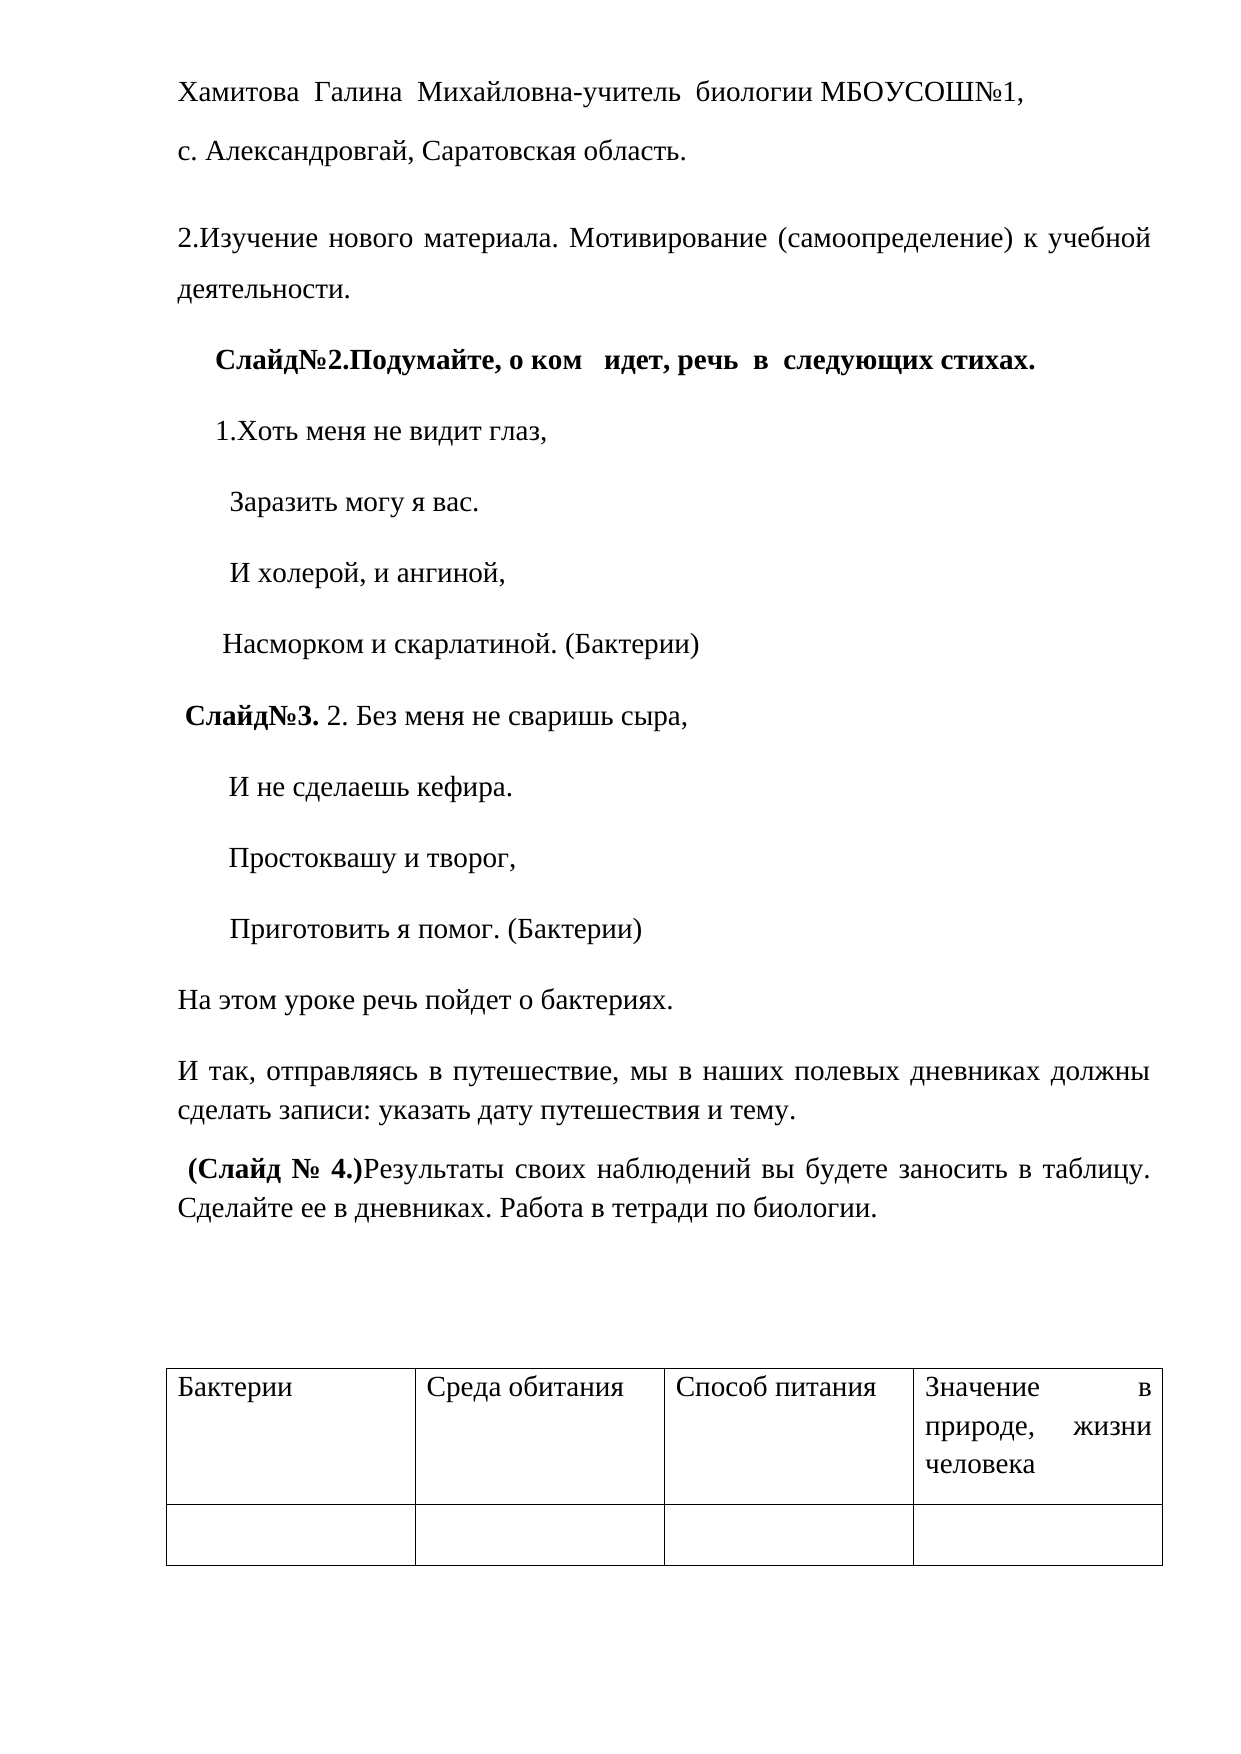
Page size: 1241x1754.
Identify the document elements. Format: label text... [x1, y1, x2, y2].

text Простоквашу и творог, [177, 840, 1152, 873]
text (Слайд № 4.)Результаты своих наблюдений вы будете заносить в таблицу. Сделайте ее в дневниках. Работа в тетради по биологии. [177, 1151, 1152, 1223]
text Приготовить я помог. (Бактерии) [215, 911, 1152, 945]
text И холерой, и ангиной, [215, 555, 1152, 589]
table_header Среда обитания [416, 1369, 664, 1504]
text Слайд№3. 2. Без меня не сваришь сыра, [177, 698, 1152, 731]
text 1.Хоть меня не видит глаз, [215, 413, 1152, 447]
text И так, отправляясь в путешествие, мы в наших полевых дневниках должны сделать записи: указать дату путешествия и тему. [177, 1053, 1152, 1126]
text На этом уроке речь пойдет о бактериях. [177, 982, 1152, 1016]
table_header Способ питания [665, 1369, 913, 1504]
table_cell [914, 1505, 1162, 1565]
text И не сделаешь кефира. [177, 769, 1152, 802]
table_cell [167, 1505, 415, 1565]
text Слайд№2.Подумайте, о ком идет, речь в следующих стихах. [215, 342, 1152, 376]
text Насморком и скарлатиной. (Бактерии) [215, 627, 1152, 660]
text 2.Изучение нового материала. Мотивирование (самоопределение) к учебной деятельности. [177, 221, 1152, 304]
text Заразить могу я вас. [215, 484, 1152, 518]
table_cell [665, 1505, 913, 1565]
table_header Значение в природе, жизни человека [914, 1369, 1162, 1504]
table_cell [416, 1505, 664, 1565]
table_header Бактерии [167, 1369, 415, 1504]
